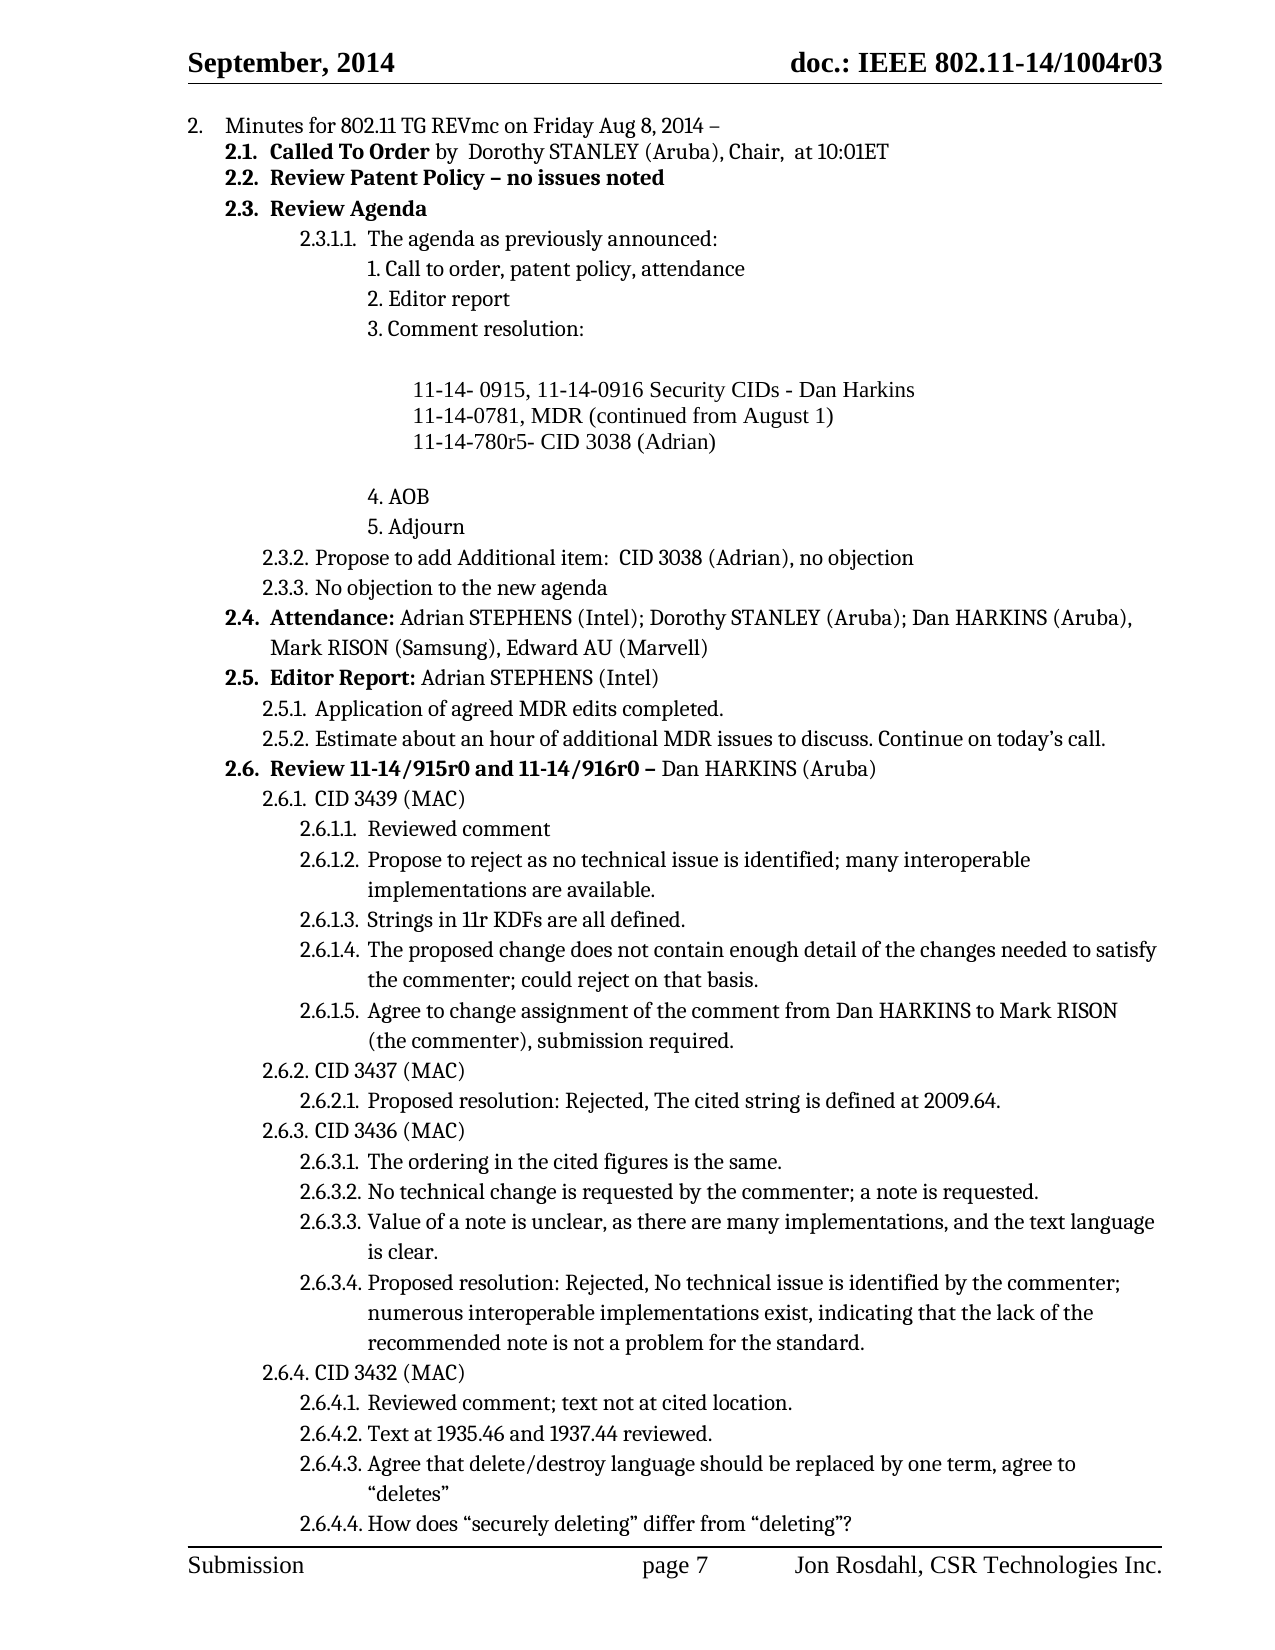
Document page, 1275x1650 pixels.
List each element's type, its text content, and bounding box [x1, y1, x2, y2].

list Agree that delete/destroy language should be replaced by one term, agree to “deletes” [300, 1451, 1162, 1507]
list Proposed resolution: Rejected, No technical issue is identified by the commenter; numerous interoperable implementations exist, indicating that the lack of the recommended note is not a problem for the standard. [300, 1269, 1162, 1356]
list Reviewed comment; text not at cited location. [300, 1390, 1162, 1416]
list Text at 1935.46 and 1937.44 reviewed. [300, 1420, 1162, 1447]
list Agree to change assignment of the comment from Dan HARKINS to Mark RISON (the commenter), submission required. [300, 997, 1162, 1054]
list Called To Order by Dorothy STANLEY (Aruba), Chair, at 10:01ET [225, 139, 1162, 165]
text 11-14- 0915, 11-14-0916 Security CIDs - Dan Harkins 11-14-0781, MDR (continued from August 1) 11-14-780r5- CID 3038 (Adrian) [412, 376, 1162, 455]
list How does “securely deleting” differ from “deleting”? [300, 1511, 1162, 1537]
list Propose to reject as no technical issue is identified; many interoperable implementations are available. [300, 846, 1162, 903]
list Reviewed comment [300, 816, 1162, 842]
list The ordering in the cited figures is the same. [300, 1148, 1162, 1175]
list Proposed resolution: Rejected, The cited string is defined at 2009.64. [300, 1088, 1162, 1114]
list Attendance: Adrian STEPHENS (Intel); Dorothy STANLEY (Aruba); Dan HARKINS (Aruba), Mark RISON (Samsung), Edward AU (Marvell) [225, 605, 1162, 661]
list CID 3437 (MAC) [262, 1058, 1162, 1084]
list No objection to the new agenda [262, 574, 1162, 601]
list CID 3439 (MAC) [262, 786, 1162, 812]
list Review 11-14/915r0 and 11-14/916r0 – Dan HARKINS (Aruba) [225, 756, 1162, 782]
list Review Patent Policy – no issues noted [225, 165, 1162, 192]
list The agenda as previously announced: 1. Call to order, patent policy, attendance 2. Editor report [300, 226, 1162, 312]
list Minutes for 802.11 TG REVmc on Friday Aug 8, 2014 – [187, 112, 1162, 139]
list Value of a note is unclear, as there are many implementations, and the text language is clear. [300, 1209, 1162, 1265]
list The proposed change does not contain enough detail of the changes needed to satisfy the commenter; could reject on that basis. [300, 937, 1162, 993]
list Review Agenda [225, 195, 1162, 222]
list 5. Adjourn [367, 514, 1162, 540]
list No technical change is requested by the commenter; a note is requested. [300, 1179, 1162, 1205]
list 4. AOB [367, 484, 1162, 510]
list CID 3436 (MAC) [262, 1118, 1162, 1144]
list CID 3432 (MAC) [262, 1360, 1162, 1386]
list Estimate about an hour of additional MDR issues to discuss. Continue on today’s call. [262, 726, 1162, 752]
list Propose to add Additional item: CID 3038 (Adrian), no objection [262, 544, 1162, 571]
list Editor Report: Adrian STEPHENS (Intel) [225, 665, 1162, 691]
list Strings in 11r KDFs are all defined. [300, 907, 1162, 933]
list Application of agreed MDR edits completed. [262, 695, 1162, 722]
list 3. Comment resolution: [367, 316, 1162, 343]
